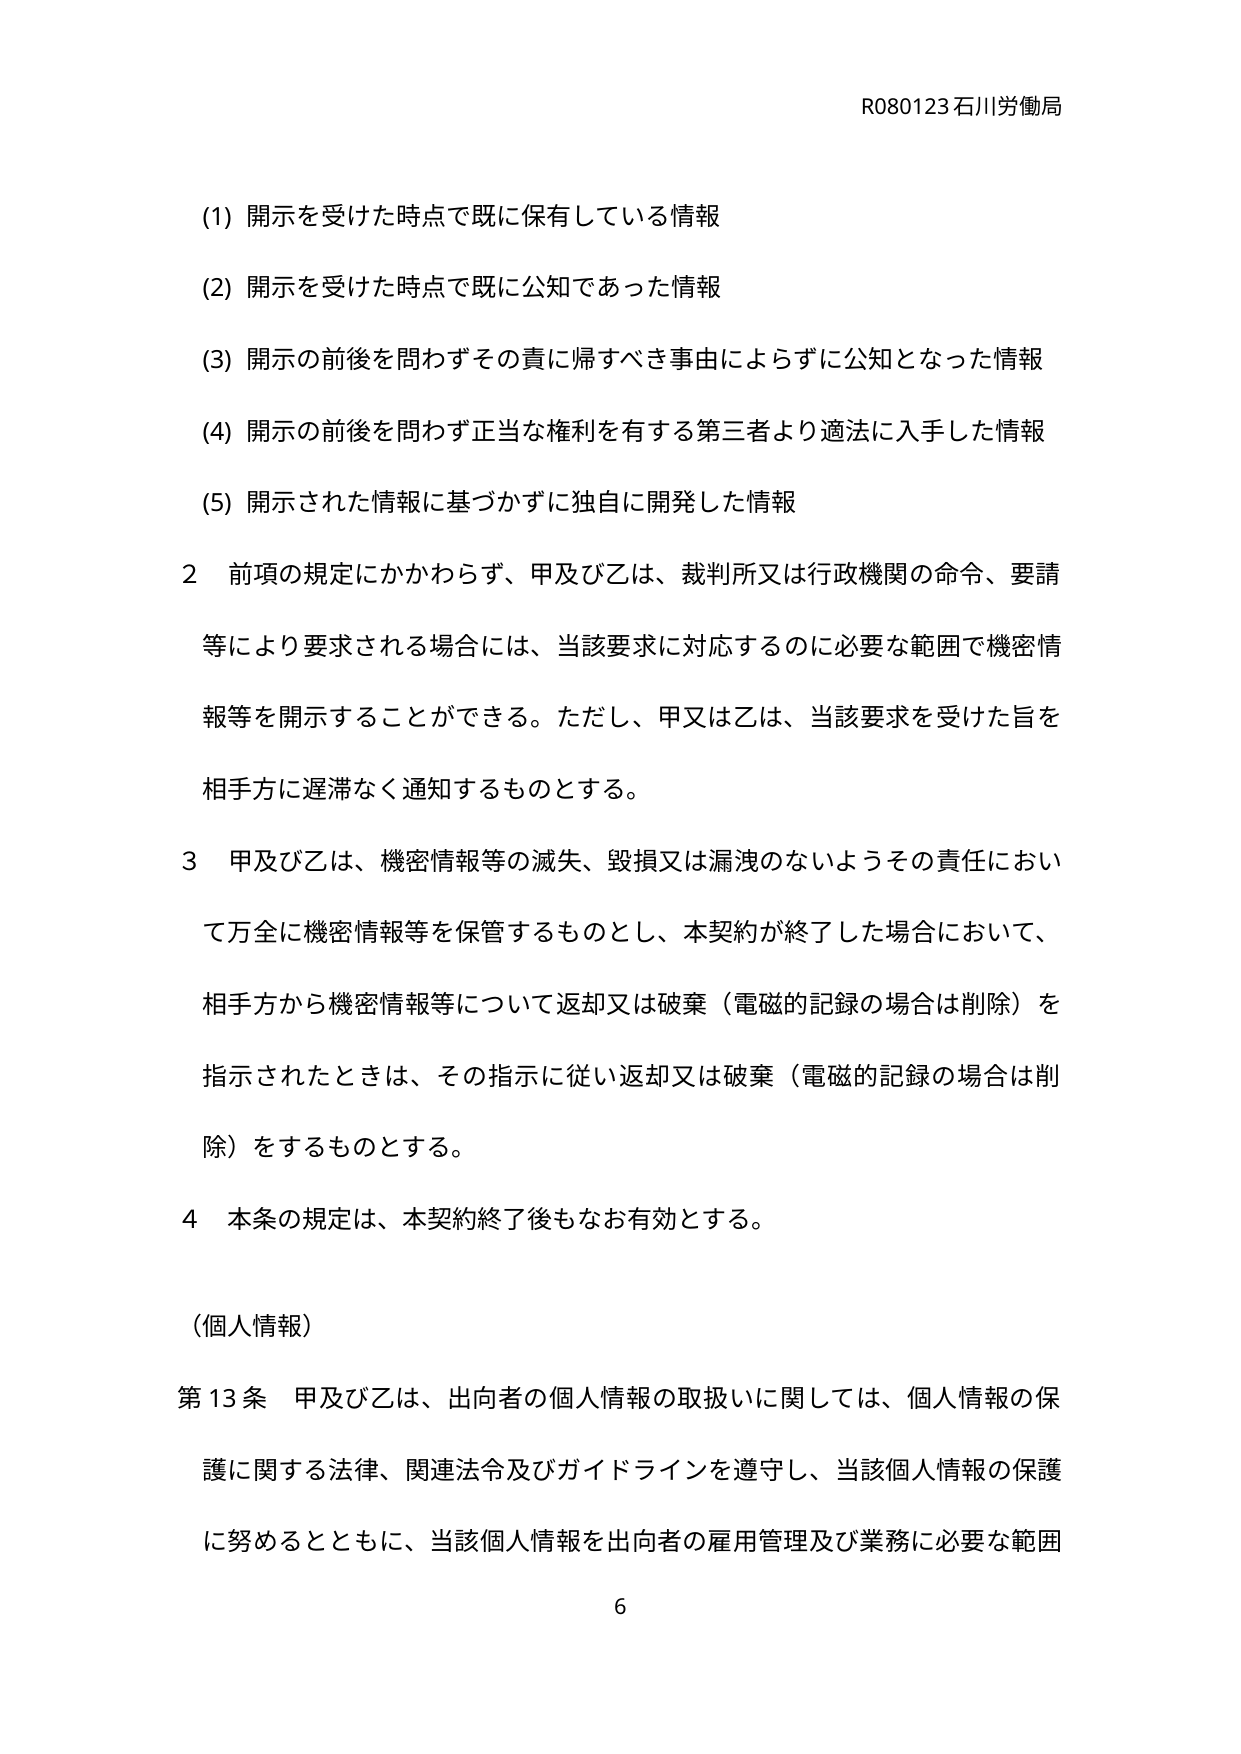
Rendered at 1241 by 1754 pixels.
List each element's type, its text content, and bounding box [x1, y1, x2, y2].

list 開示を受けた時点で既に保有している情報 [202, 178, 1063, 250]
list 開示を受けた時点で既に公知であった情報 [202, 250, 1063, 322]
text ３ 甲及び乙は、機密情報等の滅失、毀損又は漏洩のないようその責任において万全に機密情報等を保管するものとし、本契約が終了した場合において、相手方から機密情報等について返却又は破棄（電磁的記録の場合は削除）を指示されたときは、その指示に従い返却又は破棄（電磁的記録の場合は削除）をするものとする。 [177, 823, 1063, 1182]
list 開示された情報に基づかずに独自に開発した情報 [202, 465, 1063, 537]
text （個人情報） [177, 1289, 1063, 1361]
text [177, 1361, 1063, 1576]
text ４ 本条の規定は、本契約終了後もなお有効とする。 [177, 1182, 1063, 1253]
list 開示の前後を問わずその責に帰すべき事由によらずに公知となった情報 [202, 322, 1063, 393]
text ２ 前項の規定にかかわらず、甲及び乙は、裁判所又は行政機関の命令、要請等により要求される場合には、当該要求に対応するのに必要な範囲で機密情報等を開示することができる。ただし、甲又は乙は、当該要求を受けた旨を相手方に遅滞なく通知するものとする。 [177, 537, 1063, 823]
list 開示の前後を問わず正当な権利を有する第三者より適法に入手した情報 [202, 393, 1063, 465]
